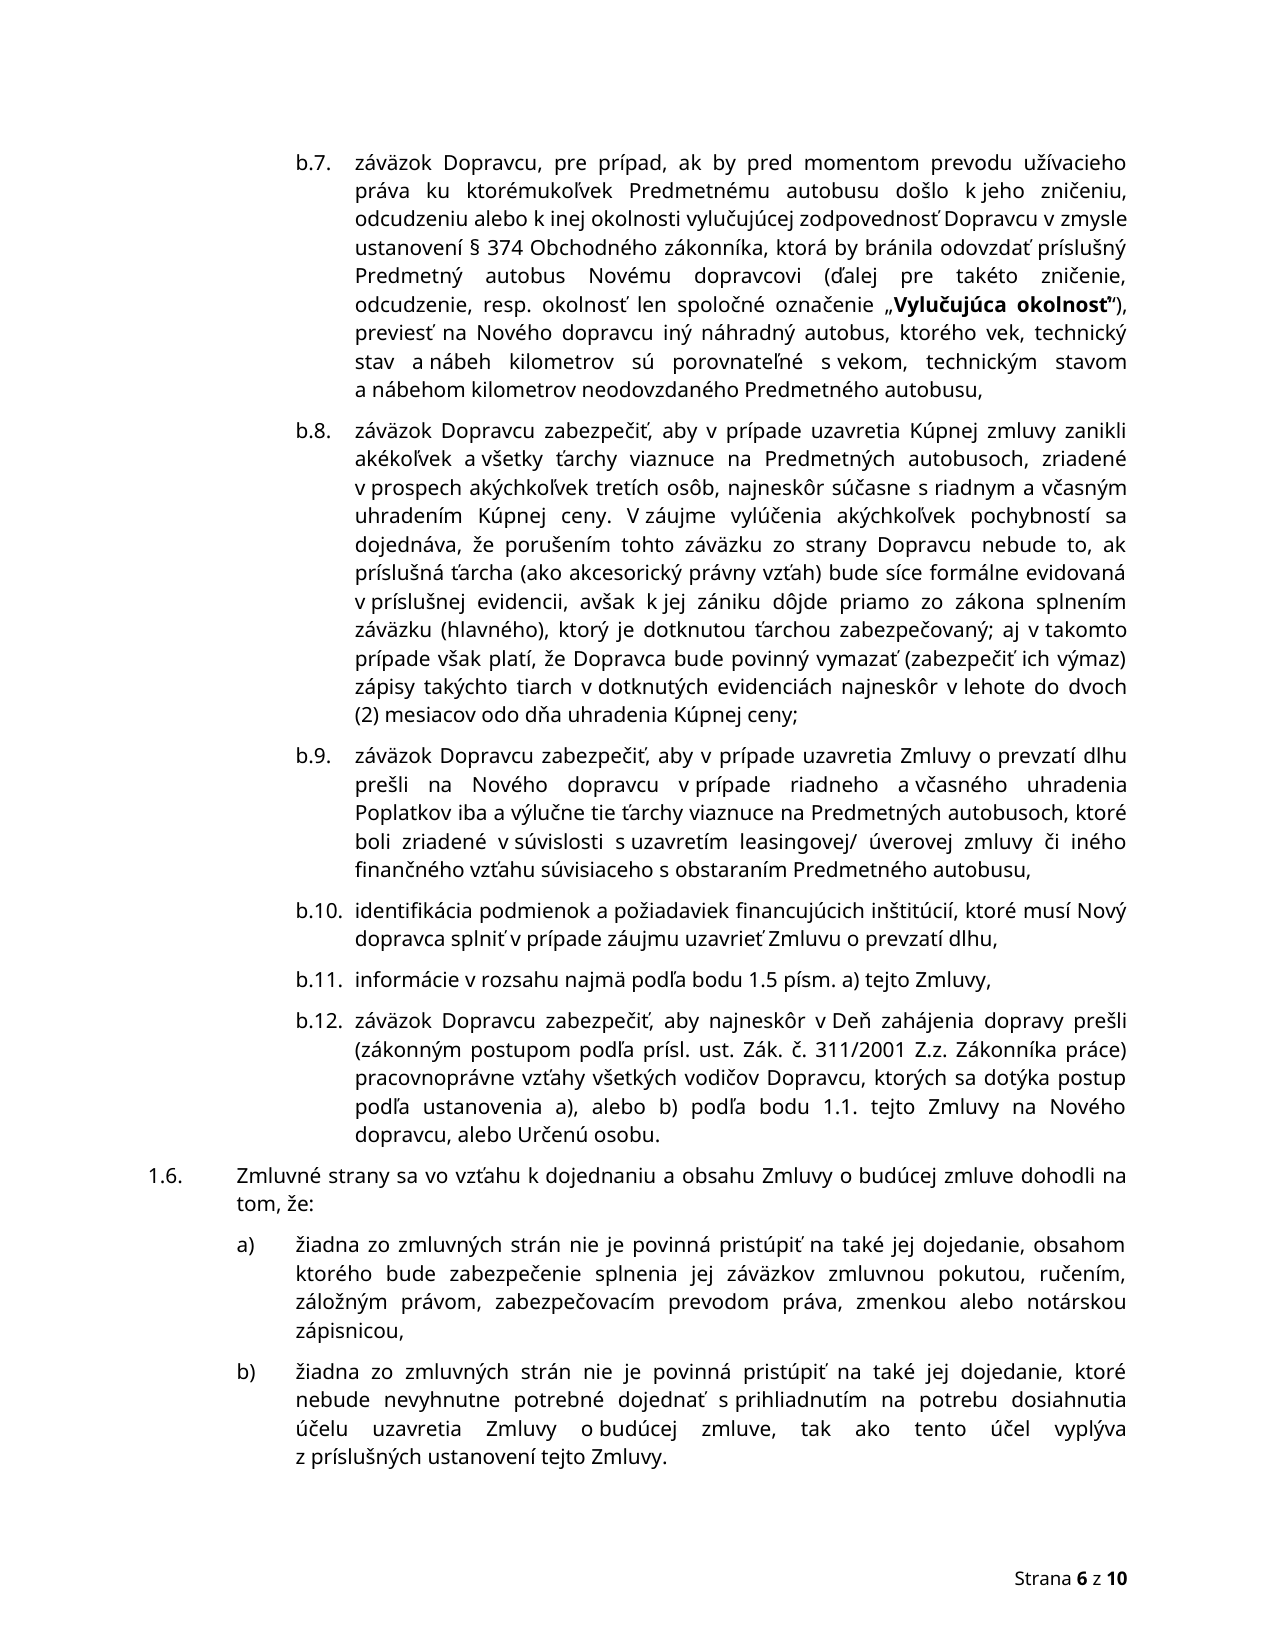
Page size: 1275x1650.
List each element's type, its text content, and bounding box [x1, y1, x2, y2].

list informácie v rozsahu najmä podľa bodu 1.5 písm. a) tejto Zmluvy, [295, 966, 1127, 994]
list žiadna zo zmluvných strán nie je povinná pristúpiť na také jej dojedanie, obsahom ktorého bude zabezpečenie splnenia jej záväzkov zmluvnou pokutou, ručením, záložným právom, zabezpečovacím prevodom práva, zmenkou alebo notárskou zápisnicou, [236, 1231, 1127, 1344]
list identifikácia podmienok a požiadaviek financujúcich inštitúcií, ktoré musí Nový dopravca splniť v prípade záujmu uzavrieť Zmluvu o prevzatí dlhu, [295, 896, 1127, 953]
list záväzok Dopravcu zabezpečiť, aby najneskôr v Deň zahájenia dopravy prešli (zákonným postupom podľa prísl. ust. Zák. č. 311/2001 Z.z. Zákonníka práce) pracovnoprávne vzťahy všetkých vodičov Dopravcu, ktorých sa dotýka postup podľa ustanovenia a), alebo b) podľa bodu 1.1. tejto Zmluvy na Nového dopravcu, alebo Určenú osobu. [295, 1006, 1127, 1149]
list Zmluvné strany sa vo vzťahu k dojednaniu a obsahu Zmluvy o budúcej zmluve dohodli na tom, že: [148, 1161, 1127, 1218]
list záväzok Dopravcu zabezpečiť, aby v prípade uzavretia Kúpnej zmluvy zanikli akékoľvek a všetky ťarchy viaznuce na Predmetných autobusoch, zriadené v prospech akýchkoľvek tretích osôb, najneskôr súčasne s riadnym a včasným uhradením Kúpnej ceny. V záujme vylúčenia akýchkoľvek pochybností sa dojednáva, že porušením tohto záväzku zo strany Dopravcu nebude to, ak príslušná ťarcha (ako akcesorický právny vzťah) bude síce formálne evidovaná v príslušnej evidencii, avšak k jej zániku dôjde priamo zo zákona splnením záväzku (hlavného), ktorý je dotknutou ťarchou zabezpečovaný; aj v takomto prípade však platí, že Dopravca bude povinný vymazať (zabezpečiť ich výmaz) zápisy takýchto tiarch v dotknutých evidenciách najneskôr v lehote do dvoch (2) mesiacov odo dňa uhradenia Kúpnej ceny; [295, 416, 1127, 729]
list záväzok Dopravcu, pre prípad, ak by pred momentom prevodu užívacieho práva ku ktorémukoľvek Predmetnému autobusu došlo k jeho zničeniu, odcudzeniu alebo k inej okolnosti vylučujúcej zodpovednosť Dopravcu v zmysle ustanovení § 374 Obchodného zákonníka, ktorá by bránila odovzdať príslušný Predmetný autobus Novému dopravcovi (ďalej pre takéto zničenie, odcudzenie, resp. okolnosť len spoločné označenie „Vylučujúca okolnosť“), previesť na Nového dopravcu iný náhradný autobus, ktorého vek, technický stav a nábeh kilometrov sú porovnateľné s vekom, technickým stavom a nábehom kilometrov neodovzdaného Predmetného autobusu, [295, 148, 1127, 404]
list záväzok Dopravcu zabezpečiť, aby v prípade uzavretia Zmluvy o prevzatí dlhu prešli na Nového dopravcu v prípade riadneho a včasného uhradenia Poplatkov iba a výlučne tie ťarchy viaznuce na Predmetných autobusoch, ktoré boli zriadené v súvislosti s uzavretím leasingovej/ úverovej zmluvy či iného finančného vzťahu súvisiaceho s obstaraním Predmetného autobusu, [295, 741, 1127, 884]
list žiadna zo zmluvných strán nie je povinná pristúpiť na také jej dojedanie, ktoré nebude nevyhnutne potrebné dojednať s prihliadnutím na potrebu dosiahnutia účelu uzavretia Zmluvy o budúcej zmluve, tak ako tento účel vyplýva z príslušných ustanovení tejto Zmluvy. [236, 1357, 1127, 1471]
